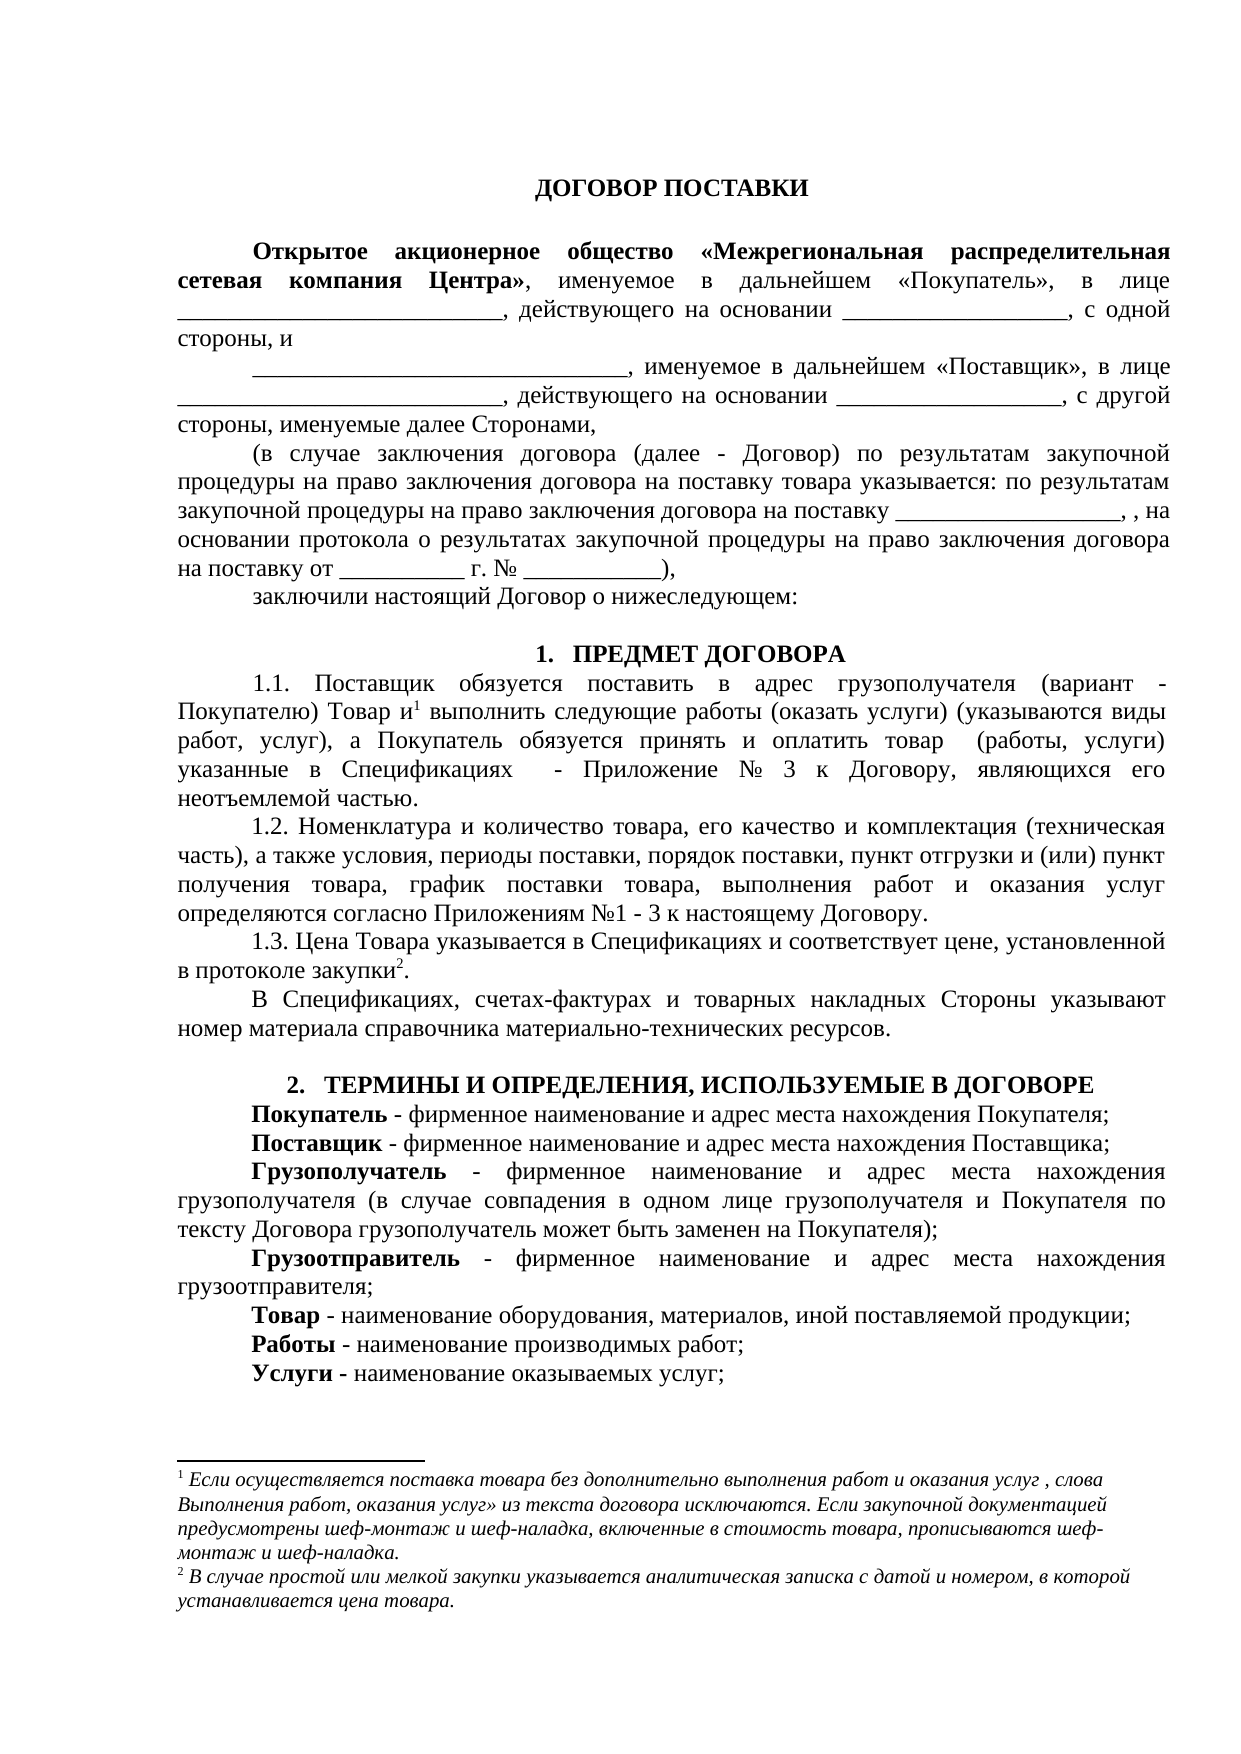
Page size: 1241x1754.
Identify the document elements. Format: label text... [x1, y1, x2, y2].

text ______________________________, именуемое в дальнейшем «Поставщик», в лице __________________________, действующего на основании __________________, с другой стороны, именуемые далее Сторонами, [177, 351, 1171, 438]
text Поставщик - фирменное наименование и адрес места нахождения Поставщика; [177, 1128, 1166, 1156]
text 1.2. Номенклатура и количество товара, его качество и комплектация (техническая часть), а также условия, периоды поставки, порядок поставки, пункт отгрузки и (или) пункт получения товара, график поставки товара, выполнения работ и оказания услуг определяются согласно Приложениям №1 - 3 к настоящему Договору. [177, 811, 1166, 926]
text Покупатель - фирменное наименование и адрес места нахождения Покупателя; [177, 1099, 1166, 1128]
text Открытое акционерное общество «Межрегиональная распределительная сетевая компания Центра», именуемое в дальнейшем «Покупатель», в лице __________________________, действующего на основании __________________, с одной стороны, и [177, 236, 1171, 351]
text В Спецификациях, счетах-фактурах и товарных накладных Стороны указывают номер материала справочника материально-технических ресурсов. [177, 984, 1166, 1041]
text (в случае заключения договора (далее - Договор) по результатам закупочной процедуры на право заключения договора на поставку товара указывается: по результатам закупочной процедуры на право заключения договора на поставку __________________, , на основании протокола о результатах закупочной процедуры на право заключения договора на поставку от __________ г. № ___________), [177, 438, 1171, 581]
text Грузополучатель - фирменное наименование и адрес места нахождения грузополучателя (в случае совпадения в одном лице грузополучателя и Покупателя по тексту Договора грузополучатель может быть заменен на Покупателя); [177, 1156, 1166, 1243]
text заключили настоящий Договор о нижеследующем: [177, 581, 1171, 610]
text Грузоотправитель - фирменное наименование и адрес места нахождения грузоотправителя; [177, 1243, 1166, 1300]
list ПРЕДМЕТ ДОГОВОРА [215, 639, 1166, 668]
text ДОГОВОР ПОСТАВКИ [177, 173, 1166, 201]
text 1.1. Поставщик обязуется поставить в адрес грузополучателя (вариант - Покупателю) Товар и выполнить следующие работы (оказать услуги) (указываются виды работ, услуг), а Покупатель обязуется принять и оплатить товар (работы, услуги) указанные в Спецификациях - Приложение № 3 к Договору, являющихся его неотъемлемой частью. [177, 668, 1166, 811]
text Товар - наименование оборудования, материалов, иной поставляемой продукции; [177, 1300, 1166, 1329]
list ТЕРМИНЫ И ОПРЕДЕЛЕНИЯ, ИСПОЛЬЗУЕМЫЕ В ДОГОВОРЕ [215, 1070, 1166, 1099]
text Услуги - наименование оказываемых услуг; [177, 1358, 1166, 1386]
text 1.3. Цена Товара указывается в Спецификациях и соответствует цене, установленной в протоколе закупки. [177, 926, 1166, 984]
text Работы - наименование производимых работ; [177, 1329, 1166, 1358]
